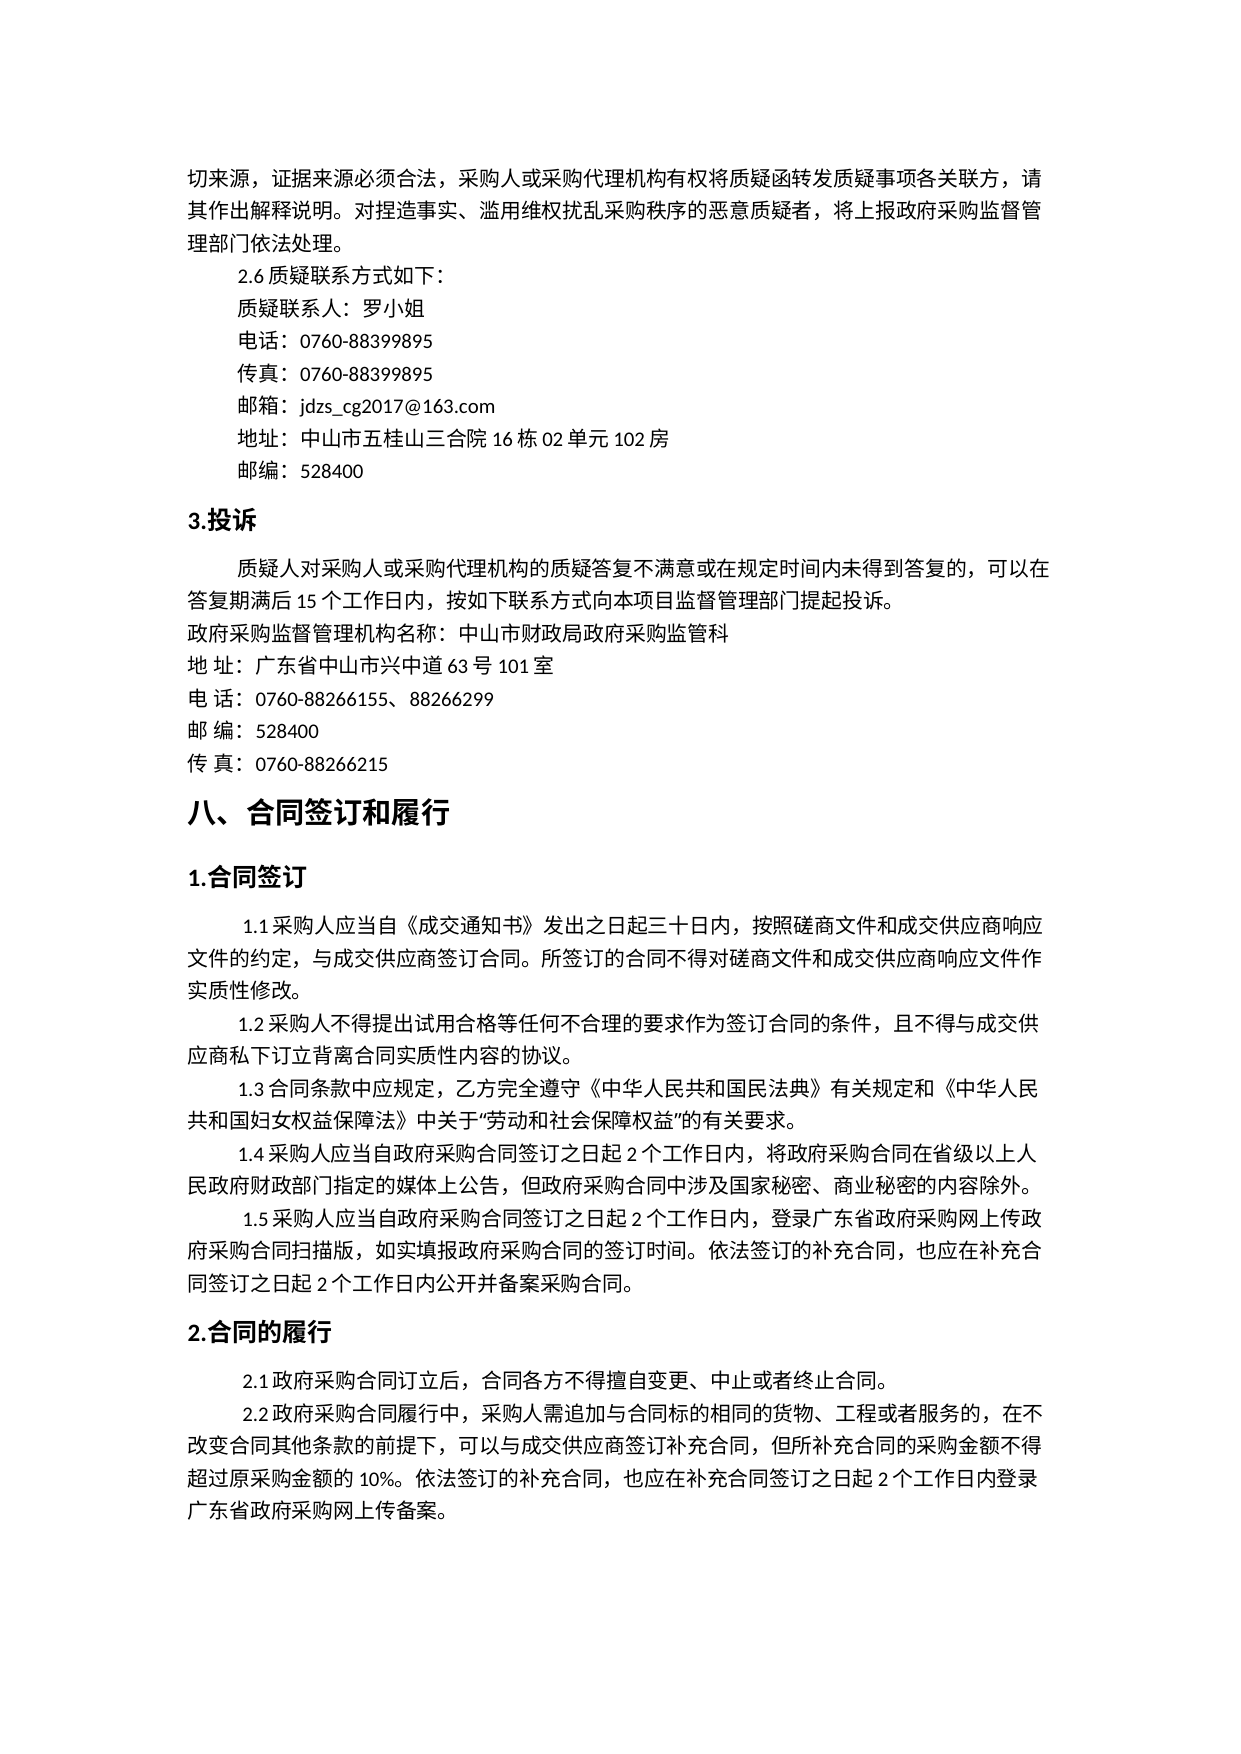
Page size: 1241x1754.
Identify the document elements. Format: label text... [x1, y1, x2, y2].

text 1.4采购人应当自政府采购合同签订之日起2个工作日内，将政府采购合同在省级以上人民政府财政部门指定的媒体上公告，但政府采购合同中涉及国家秘密、商业秘密的内容除外。 [187, 1137, 1053, 1202]
text 质疑人对采购人或采购代理机构的质疑答复不满意或在规定时间内未得到答复的，可以在答复期满后15个工作日内，按如下联系方式向本项目监督管理部门提起投诉。 [187, 552, 1053, 617]
text 1.3合同条款中应规定，乙方完全遵守《中华人民共和国民法典》有关规定和《中华人民共和国妇女权益保障法》中关于“劳动和社会保障权益”的有关要求。 [187, 1072, 1053, 1137]
text 2.2政府采购合同履行中，采购人需追加与合同标的相同的货物、工程或者服务的，在不改变合同其他条款的前提下，可以与成交供应商签订补充合同，但所补充合同的采购金额不得超过原采购金额的10%。依法签订的补充合同，也应在补充合同签订之日起2个工作日内登录广东省政府采购网上传备案。 [187, 1397, 1053, 1527]
text 政府采购监督管理机构名称：中山市财政局政府采购监管科 [187, 617, 1053, 649]
text 八、合同签订和履行 [187, 779, 1053, 844]
text 2.1政府采购合同订立后，合同各方不得擅自变更、中止或者终止合同。 [187, 1364, 1053, 1397]
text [187, 162, 1053, 259]
text 邮编：528400 [187, 454, 1053, 487]
text 1.合同签订 [187, 844, 1053, 909]
text 邮 编：528400 [187, 714, 1053, 747]
text 2.合同的履行 [187, 1299, 1053, 1364]
text 邮箱：jdzs_cg2017@163.com [187, 389, 1053, 422]
text 1.5采购人应当自政府采购合同签订之日起2个工作日内，登录广东省政府采购网上传政府采购合同扫描版，如实填报政府采购合同的签订时间。依法签订的补充合同，也应在补充合同签订之日起2个工作日内公开并备案采购合同。 [187, 1202, 1053, 1299]
text 传真：0760-88399895 [187, 357, 1053, 389]
text 2.6质疑联系方式如下： [187, 259, 1053, 292]
text 电话：0760-88399895 [187, 324, 1053, 357]
text 1.1采购人应当自《成交通知书》发出之日起三十日内，按照磋商文件和成交供应商响应文件的约定，与成交供应商签订合同。所签订的合同不得对磋商文件和成交供应商响应文件作实质性修改。 [187, 909, 1053, 1007]
text 地 址：广东省中山市兴中道63号101室 [187, 649, 1053, 682]
text 3.投诉 [187, 487, 1053, 552]
text 质疑联系人：罗小姐 [187, 292, 1053, 324]
text 地址：中山市五桂山三合院16栋02单元102房 [187, 422, 1053, 454]
text 电 话：0760-88266155、88266299 [187, 682, 1053, 714]
text 1.2采购人不得提出试用合格等任何不合理的要求作为签订合同的条件，且不得与成交供应商私下订立背离合同实质性内容的协议。 [187, 1007, 1053, 1072]
text 传 真：0760-88266215 [187, 747, 1053, 779]
